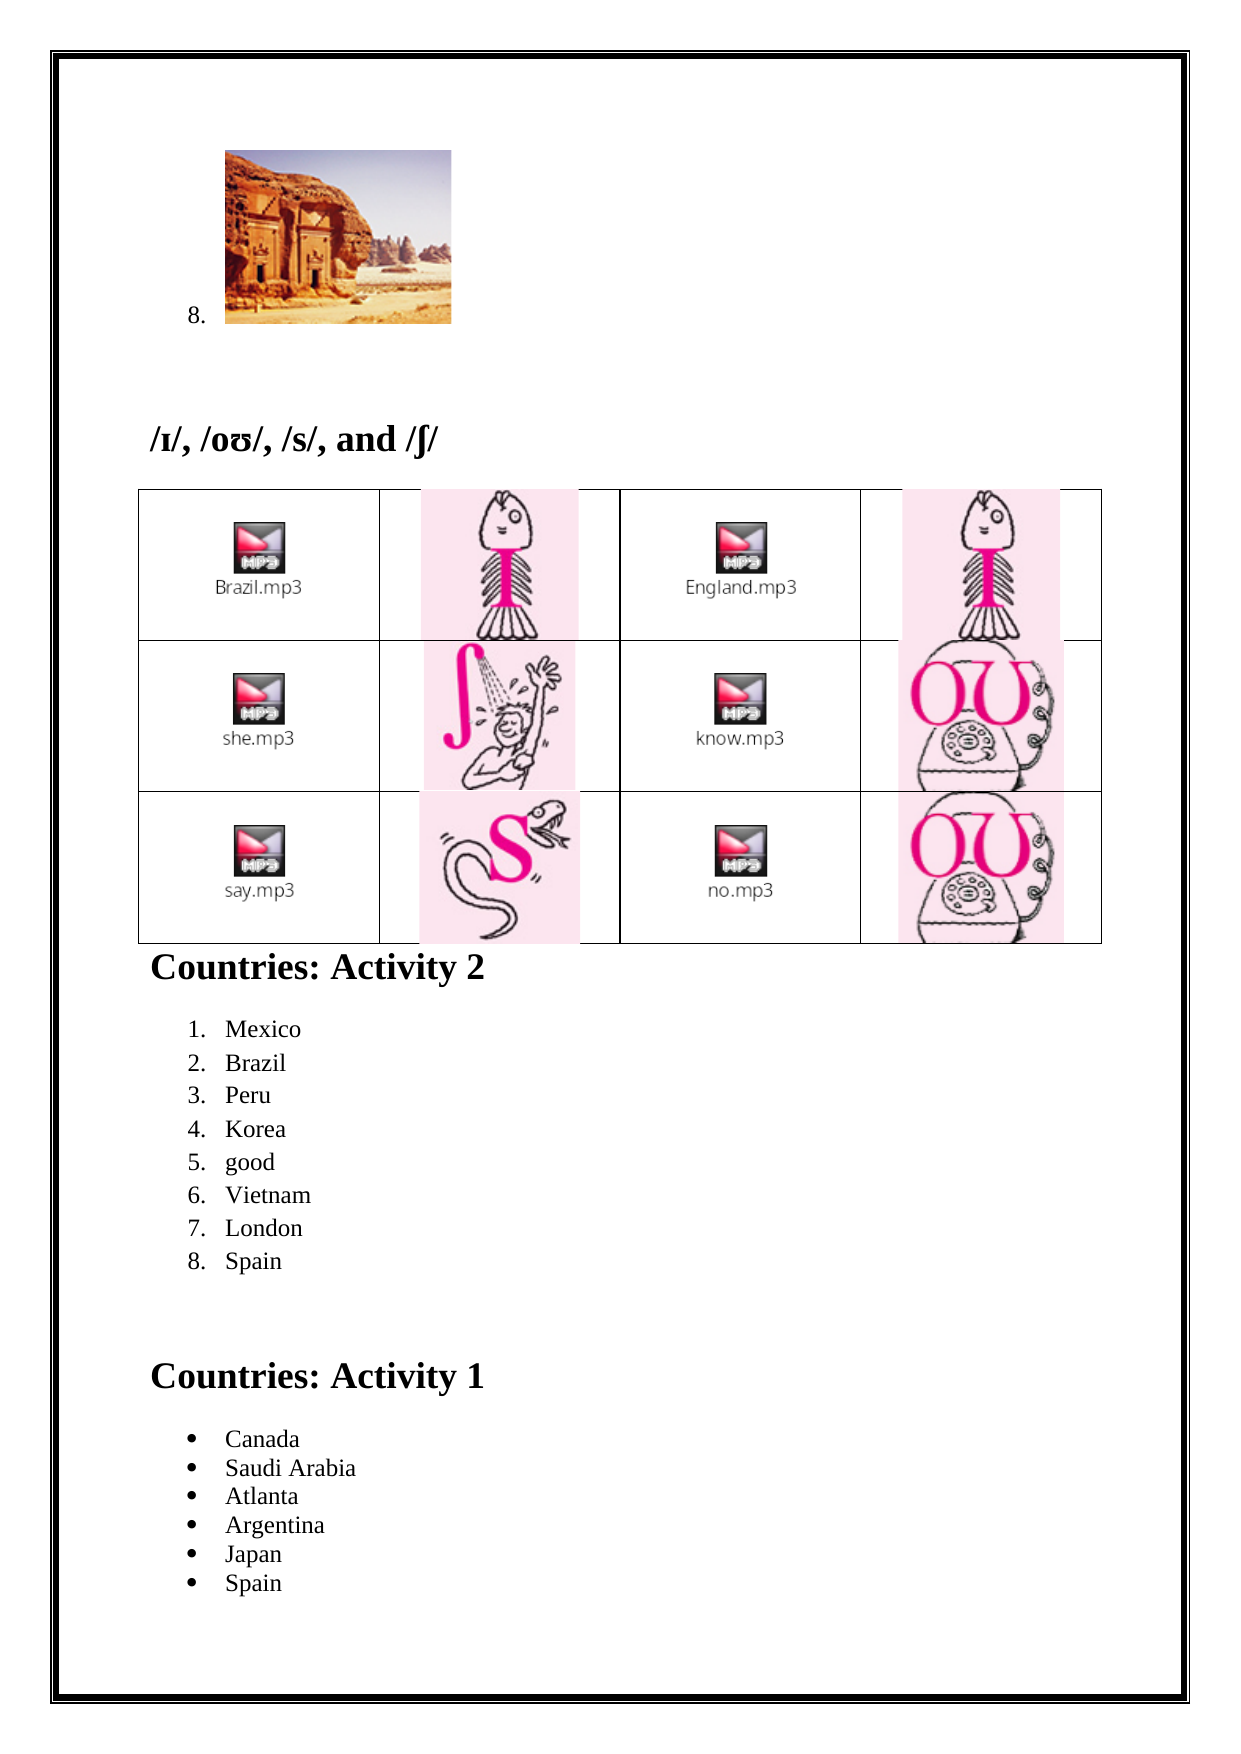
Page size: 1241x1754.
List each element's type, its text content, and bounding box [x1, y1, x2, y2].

table_header [380, 490, 420, 639]
list Japan [187, 1539, 1090, 1568]
text /ɪ/, /oʊ/, /s/, and /ʃ/ [150, 416, 1090, 459]
table_header [1060, 490, 1101, 639]
list Vietnam [187, 1180, 1090, 1208]
list Spain [187, 1568, 1090, 1596]
list Korea [187, 1114, 1090, 1142]
list good [187, 1147, 1090, 1175]
table_cell [621, 792, 860, 943]
list Spain [187, 1246, 1090, 1274]
list Saudi Arabia [187, 1453, 1090, 1481]
table_cell [1064, 792, 1101, 943]
text Countries: Activity 1 [150, 1353, 1090, 1397]
table_cell [621, 641, 860, 791]
picture [423, 641, 576, 790]
picture [225, 150, 452, 324]
table_cell [861, 792, 898, 943]
table_cell [139, 641, 379, 791]
table_cell [1064, 641, 1101, 791]
picture [419, 791, 581, 944]
table_cell [139, 792, 379, 943]
table_cell [861, 641, 898, 791]
table_header [621, 490, 860, 639]
picture [420, 489, 579, 640]
picture [898, 489, 1064, 791]
list Atlanta [187, 1481, 1090, 1510]
list Mexico [187, 1014, 1090, 1043]
picture [898, 792, 1064, 943]
list London [187, 1213, 1090, 1241]
table_header [861, 490, 902, 639]
table_header [139, 490, 379, 639]
list Argentina [187, 1510, 1090, 1539]
list Brazil [187, 1048, 1090, 1076]
text Countries: Activity 2 [150, 944, 1090, 987]
table_header [579, 490, 619, 639]
table_cell [380, 641, 619, 791]
table_cell [581, 792, 619, 943]
list Canada [187, 1424, 1090, 1453]
list Peru [187, 1081, 1090, 1109]
table_cell [380, 792, 419, 943]
